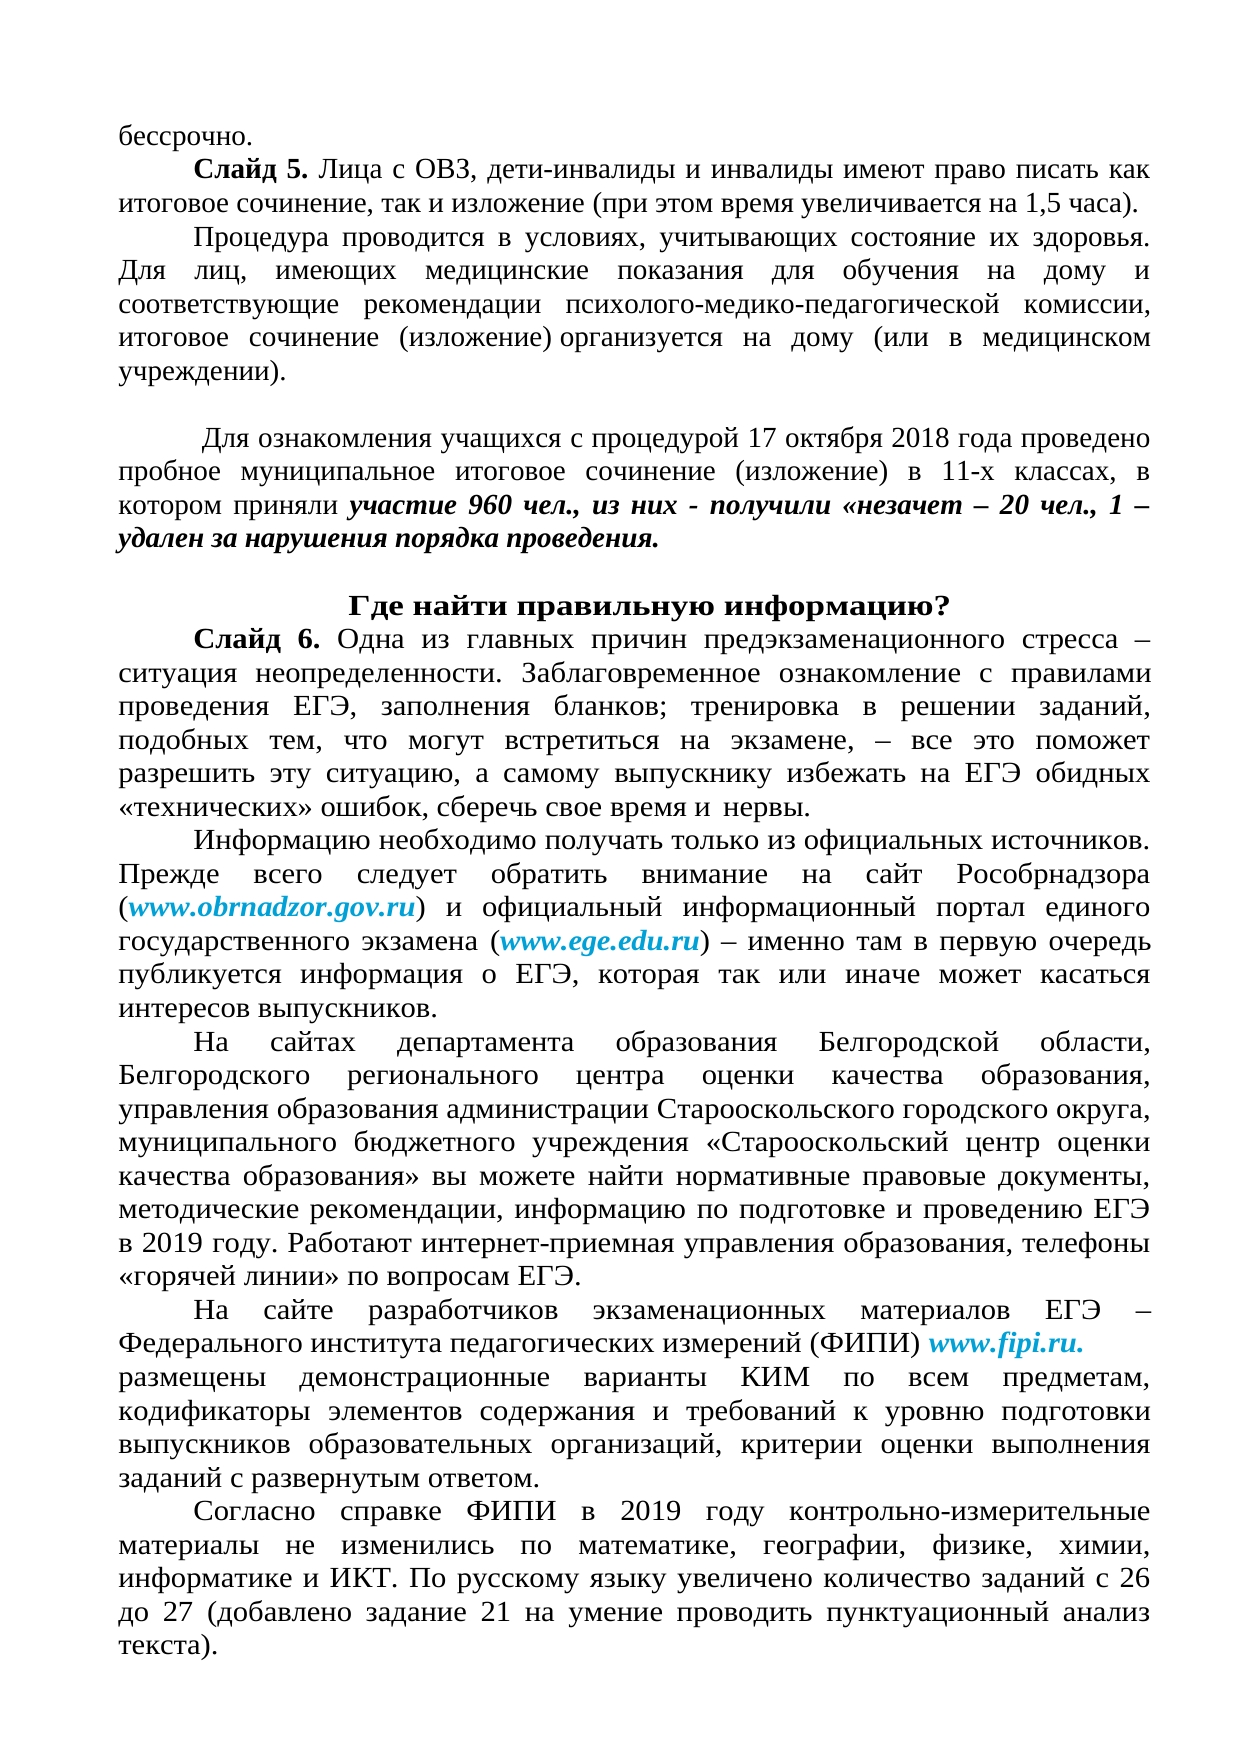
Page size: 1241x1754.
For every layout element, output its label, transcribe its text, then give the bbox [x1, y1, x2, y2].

text Согласно справке ФИПИ в 2019 году контрольно-измерительные материалы не изменились по математике, географии, физике, химии, информатике и ИКТ. По русскому языку увеличено количество заданий с 26 до 27 (добавлено задание 21 на умение проводить пунктуационный анализ текста). [118, 1493, 1152, 1661]
text размещены демонстрационные варианты КИМ по всем предметам, кодификаторы элементов содержания и требований к уровню подготовки выпускников образовательных организаций, критерии оценки выполнения заданий с развернутым ответом. [118, 1359, 1152, 1493]
subtitle Где найти правильную информацию? [148, 588, 1152, 621]
text Процедура проводится в условиях, учитывающих состояние их здоровья. Для лиц, имеющих медицинские показания для обучения на дому и соответствующие рекомендации психолого-медико-педагогической комиссии, итоговое сочинение (изложение) организуется на дому (или в медицинском учреждении). [118, 219, 1152, 386]
text Слайд 5. Лица с ОВЗ, дети-инвалиды и инвалиды имеют право писать как итоговое сочинение, так и изложение (при этом время увеличивается на 1,5 часа). [118, 152, 1152, 219]
text Для ознакомления учащихся с процедурой 17 октября 2018 года проведено пробное муниципальное итоговое сочинение (изложение) в 11-х классах, в котором приняли участие 960 чел., из них - получили «незачет – 20 чел., 1 – удален за нарушения порядка проведения. [118, 420, 1152, 554]
text На сайтах департамента образования Белгородской области, Белгородского регионального центра оценки качества образования, управления образования администрации Старооскольского городского округа, муниципального бюджетного учреждения «Старооскольский центр оценки качества образования» вы можете найти нормативные правовые документы, методические рекомендации, информацию по подготовке и проведению ЕГЭ в 2019 году. Работают интернет-приемная управления образования, телефоны «горячей линии» по вопросам ЕГЭ. [118, 1024, 1152, 1292]
text На сайте разработчиков экзаменационных материалов ЕГЭ – Федерального института педагогических измерений (ФИПИ) www.fipi.ru. [118, 1292, 1152, 1359]
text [118, 118, 1152, 152]
text Слайд 6. Одна из главных причин предэкзаменационного стресса – ситуация неопределенности. Заблаговременное ознакомление с правилами проведения ЕГЭ, заполнения бланков; тренировка в решении заданий, подобных тем, что могут встретиться на экзамене, – все это поможет разрешить эту ситуацию, а самому выпускнику избежать на ЕГЭ обидных «технических» ошибок, сберечь свое время и нервы. [118, 621, 1152, 822]
text Информацию необходимо получать только из официальных источников. Прежде всего следует обратить внимание на сайт Рособрнадзора (www.obrnadzor.gov.ru) и официальный информационный портал единого государственного экзамена (www.ege.edu.ru) – именно там в первую очередь публикуется информация о ЕГЭ, которая так или иначе может касаться интересов выпускников. [118, 822, 1152, 1024]
